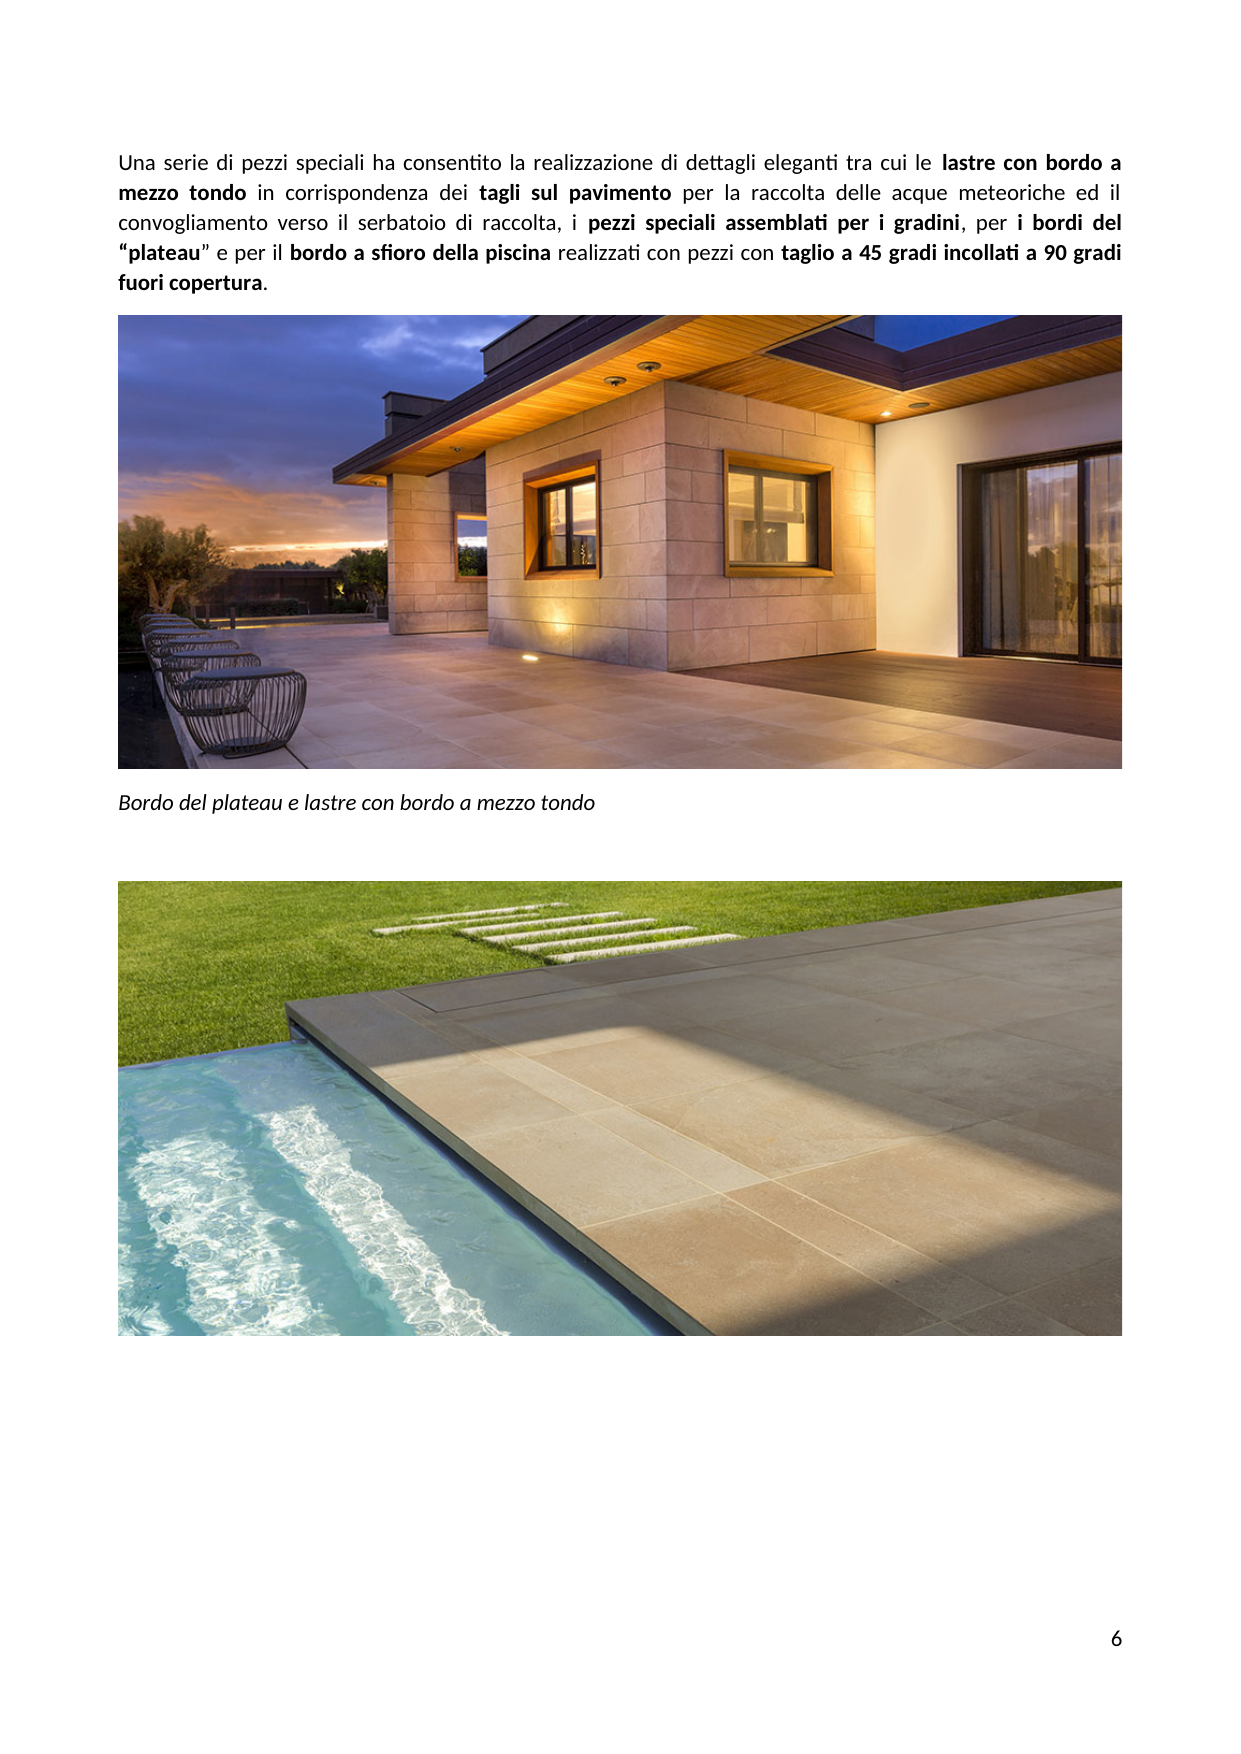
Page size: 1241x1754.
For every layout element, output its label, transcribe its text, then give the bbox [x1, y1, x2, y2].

picture [118, 881, 1123, 1336]
picture [118, 315, 1123, 769]
text Bordo del plateau e lastre con bordo a mezzo tondo [118, 788, 1122, 816]
text Una serie di pezzi speciali ha consentito la realizzazione di dettagli eleganti tra cui le lastre con bordo a mezzo tondo in corrispondenza dei tagli sul pavimento per la raccolta delle acque meteoriche ed il convogliamento verso il serbatoio di raccolta, i pezzi speciali assemblati per i gradini, per i bordi del “plateau” e per il bordo a sfioro della piscina realizzati con pezzi con taglio a 45 gradi incollati a 90 gradi fuori copertura. [118, 148, 1122, 296]
